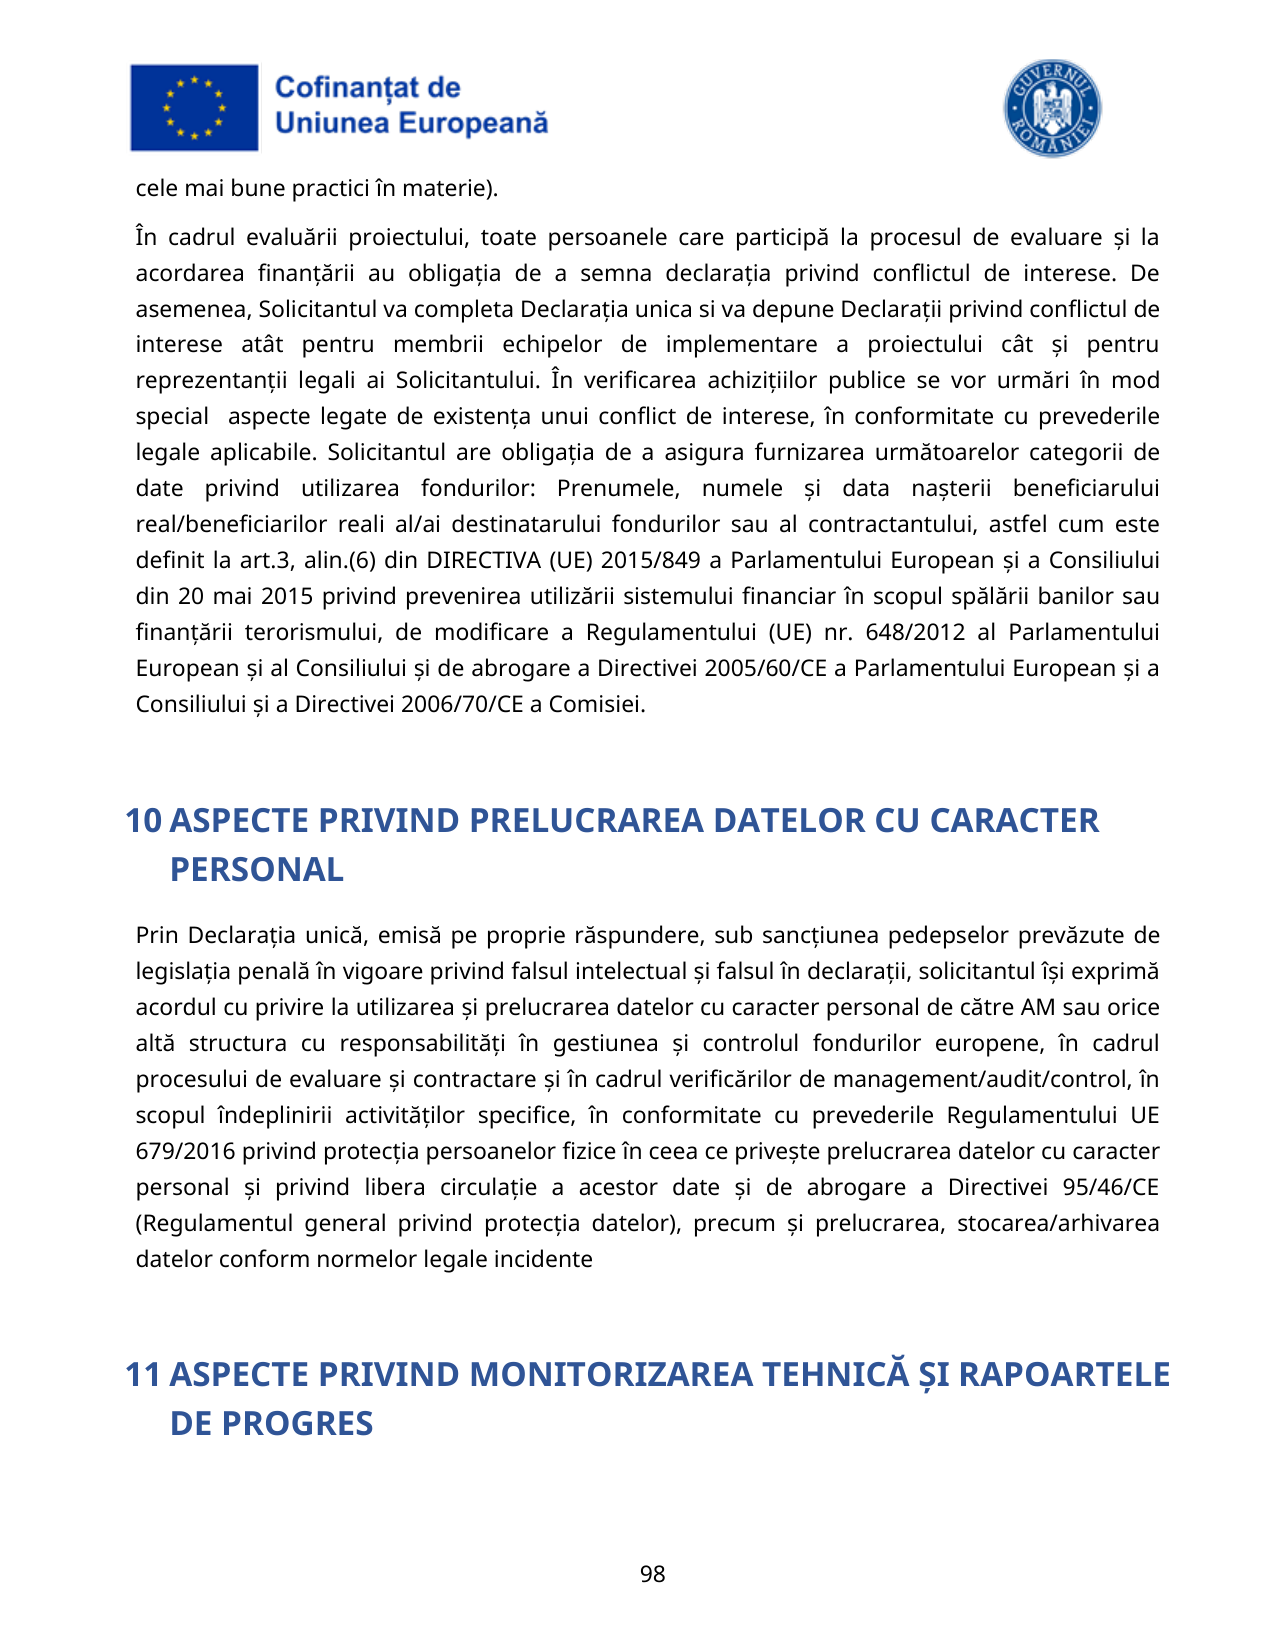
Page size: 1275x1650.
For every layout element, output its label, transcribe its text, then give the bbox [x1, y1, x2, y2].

subtitle ASPECTE PRIVIND PRELUCRAREA DATELOR CU CARACTER PERSONAL [124, 796, 1181, 891]
subtitle ASPECTE PRIVIND MONITORIZAREA TEHNICĂ ȘI RAPOARTELE DE PROGRES [124, 1351, 1181, 1446]
picture [124, 59, 1104, 160]
table_header Prin Declarația unică, emisă pe proprie răspundere, sub sancțiunea pedepselor prevăzute de legislația penală în vigoare privind falsul intelectual și falsul în declarații, solicitantul își exprimă acordul cu privire la utilizarea și prelucrarea datelor cu caracter personal de către AM sau orice altă structura cu responsabilități în gestiunea și controlul fondurilor europene, în cadrul procesului de evaluare și contractare și în cadrul verificărilor de management/audit/control, în scopul îndeplinirii activităților specifice, în conformitate cu prevederile Regulamentului UE 679/2016 privind protecția persoanelor fizice în ceea ce privește prelucrarea datelor cu caracter personal și privind libera circulație a acestor date și de abrogare a Directivei 95/46/CE (Regulamentul general privind protecția datelor), precum și prelucrarea, stocarea/arhivarea datelor conform normelor legale incidente [124, 907, 1172, 1339]
